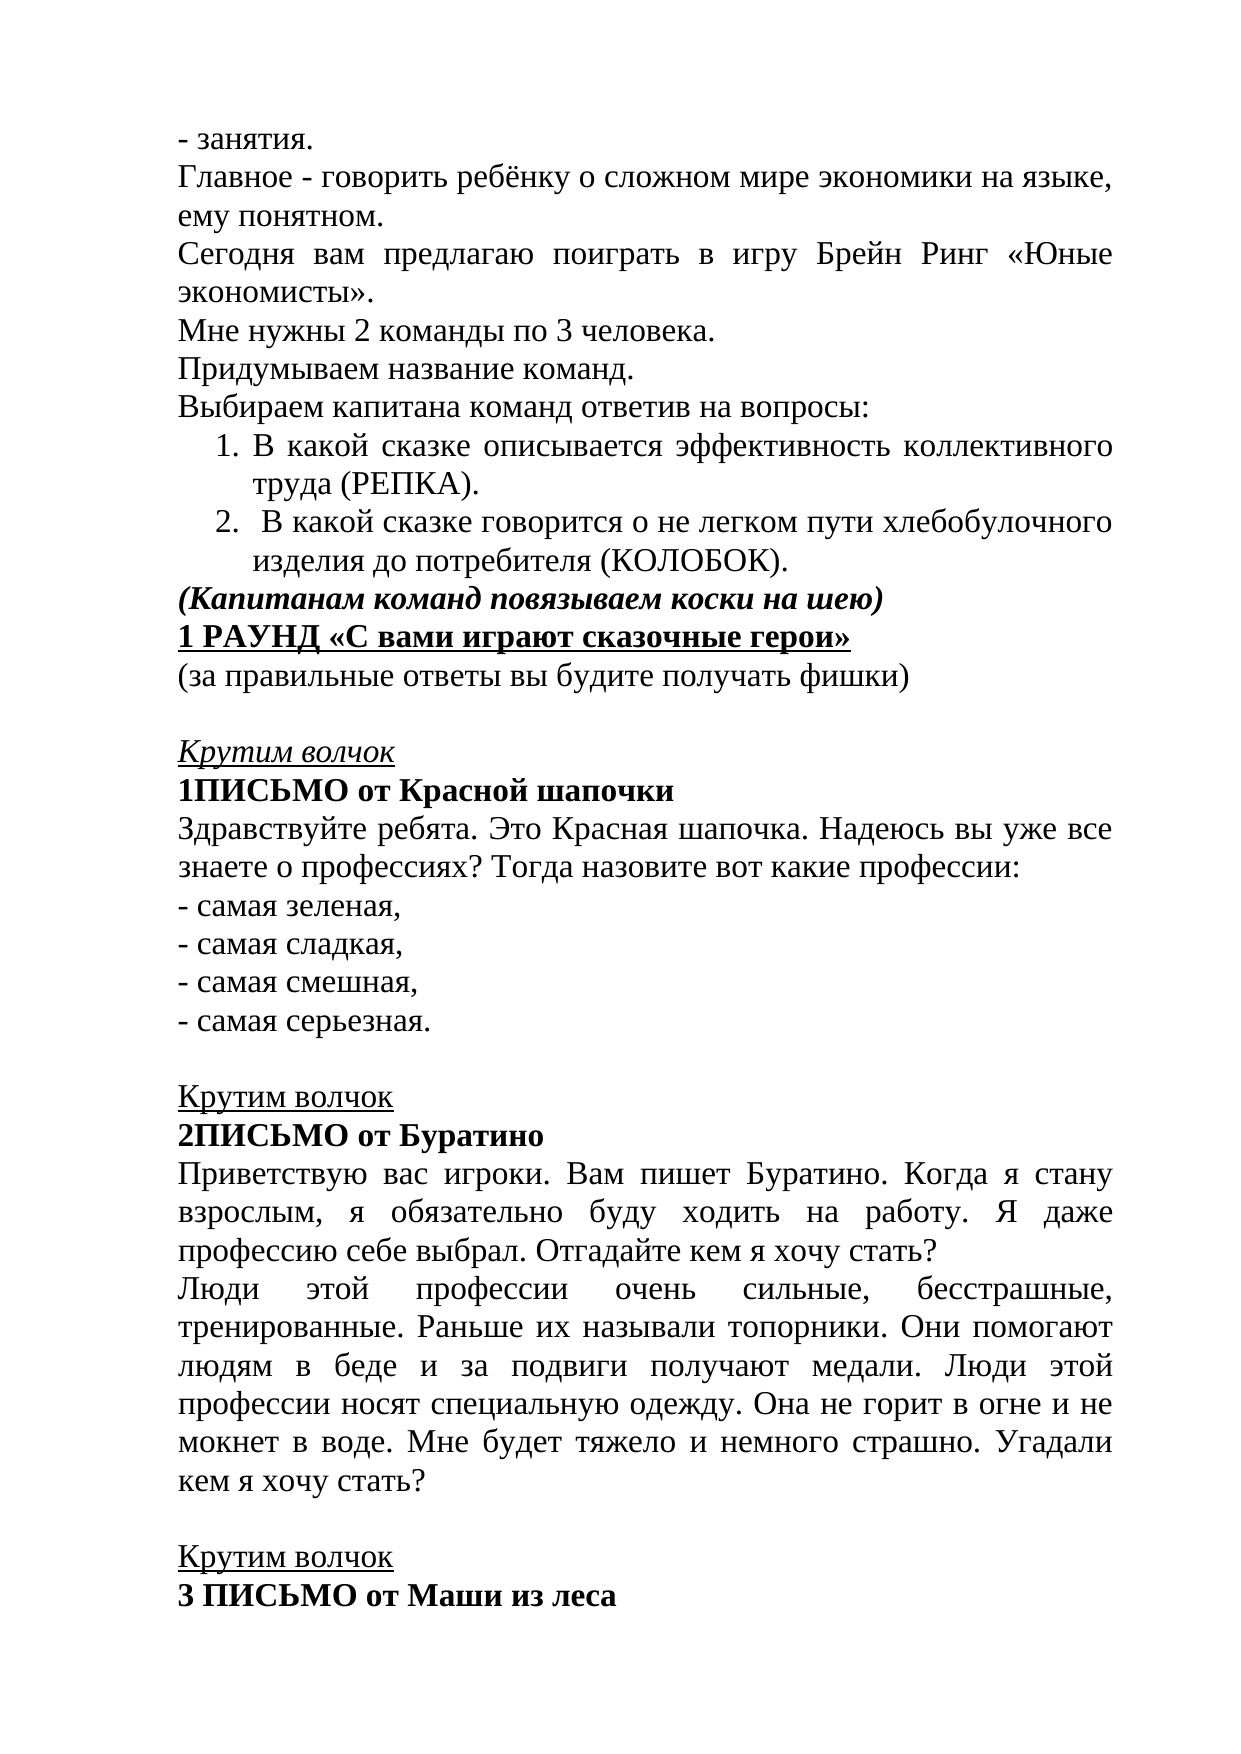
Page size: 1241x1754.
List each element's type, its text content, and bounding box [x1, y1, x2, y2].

text - самая серьезная. [177, 1000, 1114, 1038]
text 1ПИСЬМО от Красной шапочки [177, 770, 1114, 808]
text - занятия. [177, 118, 1114, 156]
text (Капитанам команд повязываем коски на шею) [177, 578, 1114, 616]
text Сегодня вам предлагаю поиграть в игру Брейн Ринг «Юные экономисты». [177, 233, 1114, 310]
text Мне нужны 2 команды по 3 человека. [177, 310, 1114, 348]
text Выбираем капитана команд ответив на вопросы: [177, 386, 1114, 425]
text (за правильные ответы вы будите получать фишки) [177, 655, 1114, 693]
text - самая смешная, [177, 961, 1114, 1000]
text Крутим волчок [177, 1076, 1114, 1115]
text Люди этой профессии очень сильные, бесстрашные, тренированные. Раньше их называли топорники. Они помогают людям в беде и за подвиги получают медали. Люди этой профессии носят специальную одежду. Она не горит в огне и не мокнет в воде. Мне будет тяжело и немного страшно. Угадали кем я хочу стать? [177, 1268, 1114, 1498]
text Крутим волчок [177, 1536, 1114, 1575]
text Главное - говорить ребёнку о сложном мире экономики на языке, ему понятном. [177, 156, 1114, 233]
text Здравствуйте ребята. Это Красная шапочка. Надеюсь вы уже все знаете о профессиях? Тогда назовите вот какие профессии: [177, 808, 1114, 885]
text - самая сладкая, [177, 923, 1114, 961]
text Приветствую вас игроки. Вам пишет Буратино. Когда я стану взрослым, я обязательно буду ходить на работу. Я даже профессию себе выбрал. Отгадайте кем я хочу стать? [177, 1153, 1114, 1268]
text Придумываем название команд. [177, 348, 1114, 386]
text 1 РАУНД «С вами играют сказочные герои» [177, 616, 1114, 655]
text 3 ПИСЬМО от Маши из леса [177, 1575, 1114, 1613]
text Крутим волчок [177, 731, 1114, 770]
text 2ПИСЬМО от Буратино [177, 1115, 1114, 1153]
list В какой сказке описывается эффективность коллективного труда (РЕПКА). [215, 425, 1114, 501]
list В какой сказке говорится о не легком пути хлебобулочного изделия до потребителя (КОЛОБОК). [215, 501, 1114, 578]
text - самая зеленая, [177, 885, 1114, 923]
